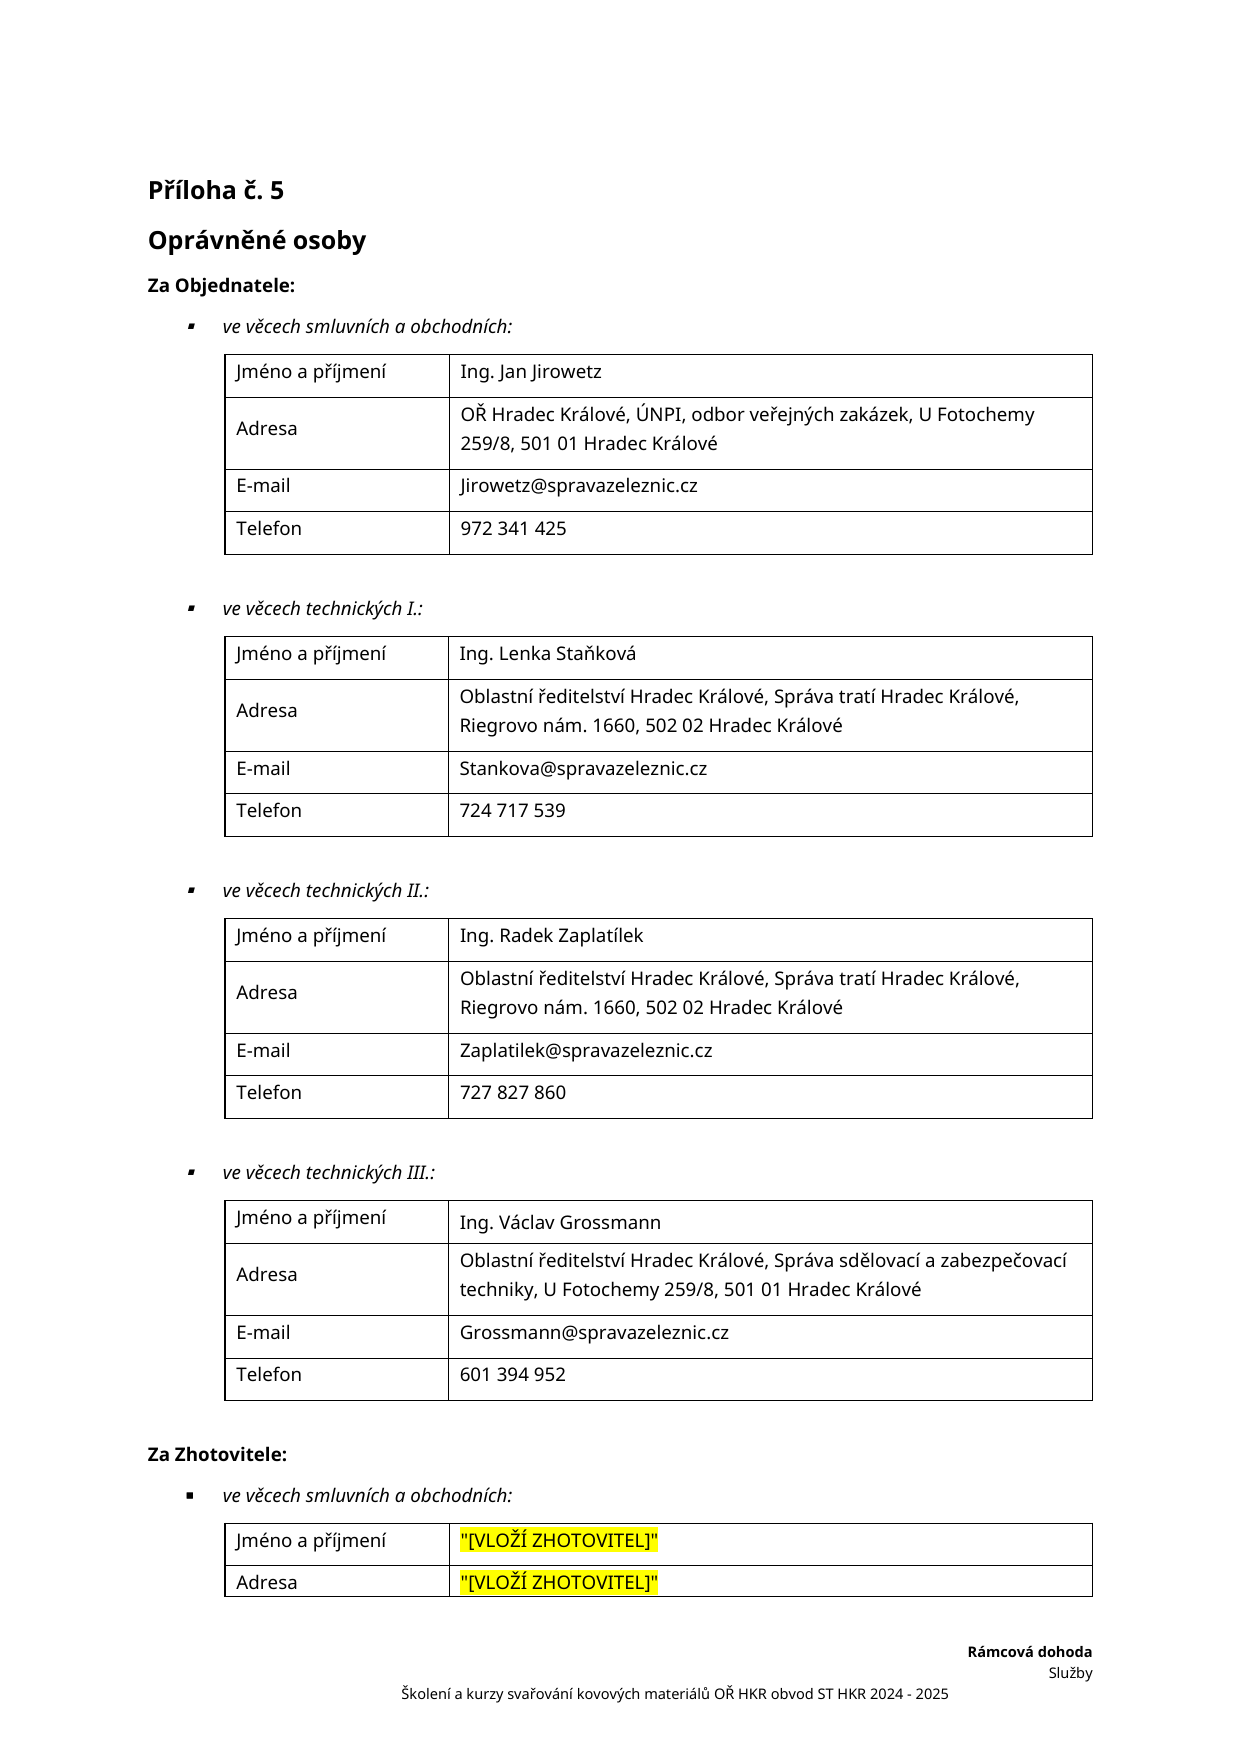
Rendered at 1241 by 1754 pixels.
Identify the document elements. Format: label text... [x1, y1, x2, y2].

table_cell E-mail [226, 470, 449, 511]
table_cell Telefon [226, 1076, 448, 1118]
table_cell Adresa [226, 398, 449, 468]
table_cell Telefon [226, 1359, 448, 1400]
text Oprávněné osoby [148, 223, 1093, 257]
table_header Ing. Jan Jirowetz [450, 355, 1092, 397]
table_cell OŘ Hradec Králové, ÚNPI, odbor veřejných zakázek, U Fotochemy 259/8, 501 01 Hradec Králové [450, 398, 1092, 468]
table_cell 724 717 539 [449, 794, 1092, 836]
list ve věcech smluvních a obchodních: [185, 1482, 1093, 1508]
list ve věcech technických I.: [185, 595, 1093, 621]
table_cell Adresa [226, 680, 448, 751]
table_cell Adresa [226, 1566, 449, 1596]
table_cell E-mail [226, 1034, 448, 1075]
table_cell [450, 1566, 1092, 1596]
table_cell Oblastní ředitelství Hradec Králové, Správa tratí Hradec Králové, Riegrovo nám. 1660, 502 02 Hradec Králové [449, 962, 1092, 1033]
table_header "[VLOŽÍ ZHOTOVITEL]" [450, 1524, 1092, 1565]
text Za Zhotovitele: [148, 1442, 1093, 1467]
table_cell Jirowetz@spravazeleznic.cz [450, 470, 1092, 511]
table_cell Oblastní ředitelství Hradec Králové, Správa tratí Hradec Králové, Riegrovo nám. 1660, 502 02 Hradec Králové [449, 680, 1092, 751]
table_cell Adresa [226, 1244, 448, 1315]
table_cell Grossmann@spravazeleznic.cz [449, 1316, 1092, 1357]
table_cell 601 394 952 [449, 1359, 1092, 1400]
table_cell Oblastní ředitelství Hradec Králové, Správa sdělovací a zabezpečovací techniky, U Fotochemy 259/8, 501 01 Hradec Králové [449, 1244, 1092, 1315]
text Za Objednatele: [148, 273, 1093, 298]
table_cell Zaplatilek@spravazeleznic.cz [449, 1034, 1092, 1075]
table_cell Telefon [226, 794, 448, 836]
table_cell 727 827 860 [449, 1076, 1092, 1118]
table_header Ing. Václav Grossmann [449, 1201, 1092, 1243]
text Příloha č. 5 [148, 173, 1093, 207]
table_cell Adresa [226, 962, 448, 1033]
table_cell E-mail [226, 752, 448, 793]
table_cell 972 341 425 [450, 512, 1092, 554]
list ve věcech technických II.: [185, 877, 1093, 903]
table_header Jméno a příjmení [226, 1201, 448, 1243]
table_header Ing. Lenka Staňková [449, 637, 1092, 679]
table_header Jméno a příjmení [226, 355, 449, 397]
table_header Jméno a příjmení [226, 637, 448, 679]
table_header Ing. Radek Zaplatílek [449, 919, 1092, 961]
table_cell Telefon [226, 512, 449, 554]
list ve věcech smluvních a obchodních: [185, 313, 1093, 339]
table_cell Stankova@spravazeleznic.cz [449, 752, 1092, 793]
table_cell E-mail [226, 1316, 448, 1357]
list ve věcech technických III.: [185, 1159, 1093, 1185]
table_header Jméno a příjmení [226, 1524, 449, 1565]
table_header Jméno a příjmení [226, 919, 448, 961]
